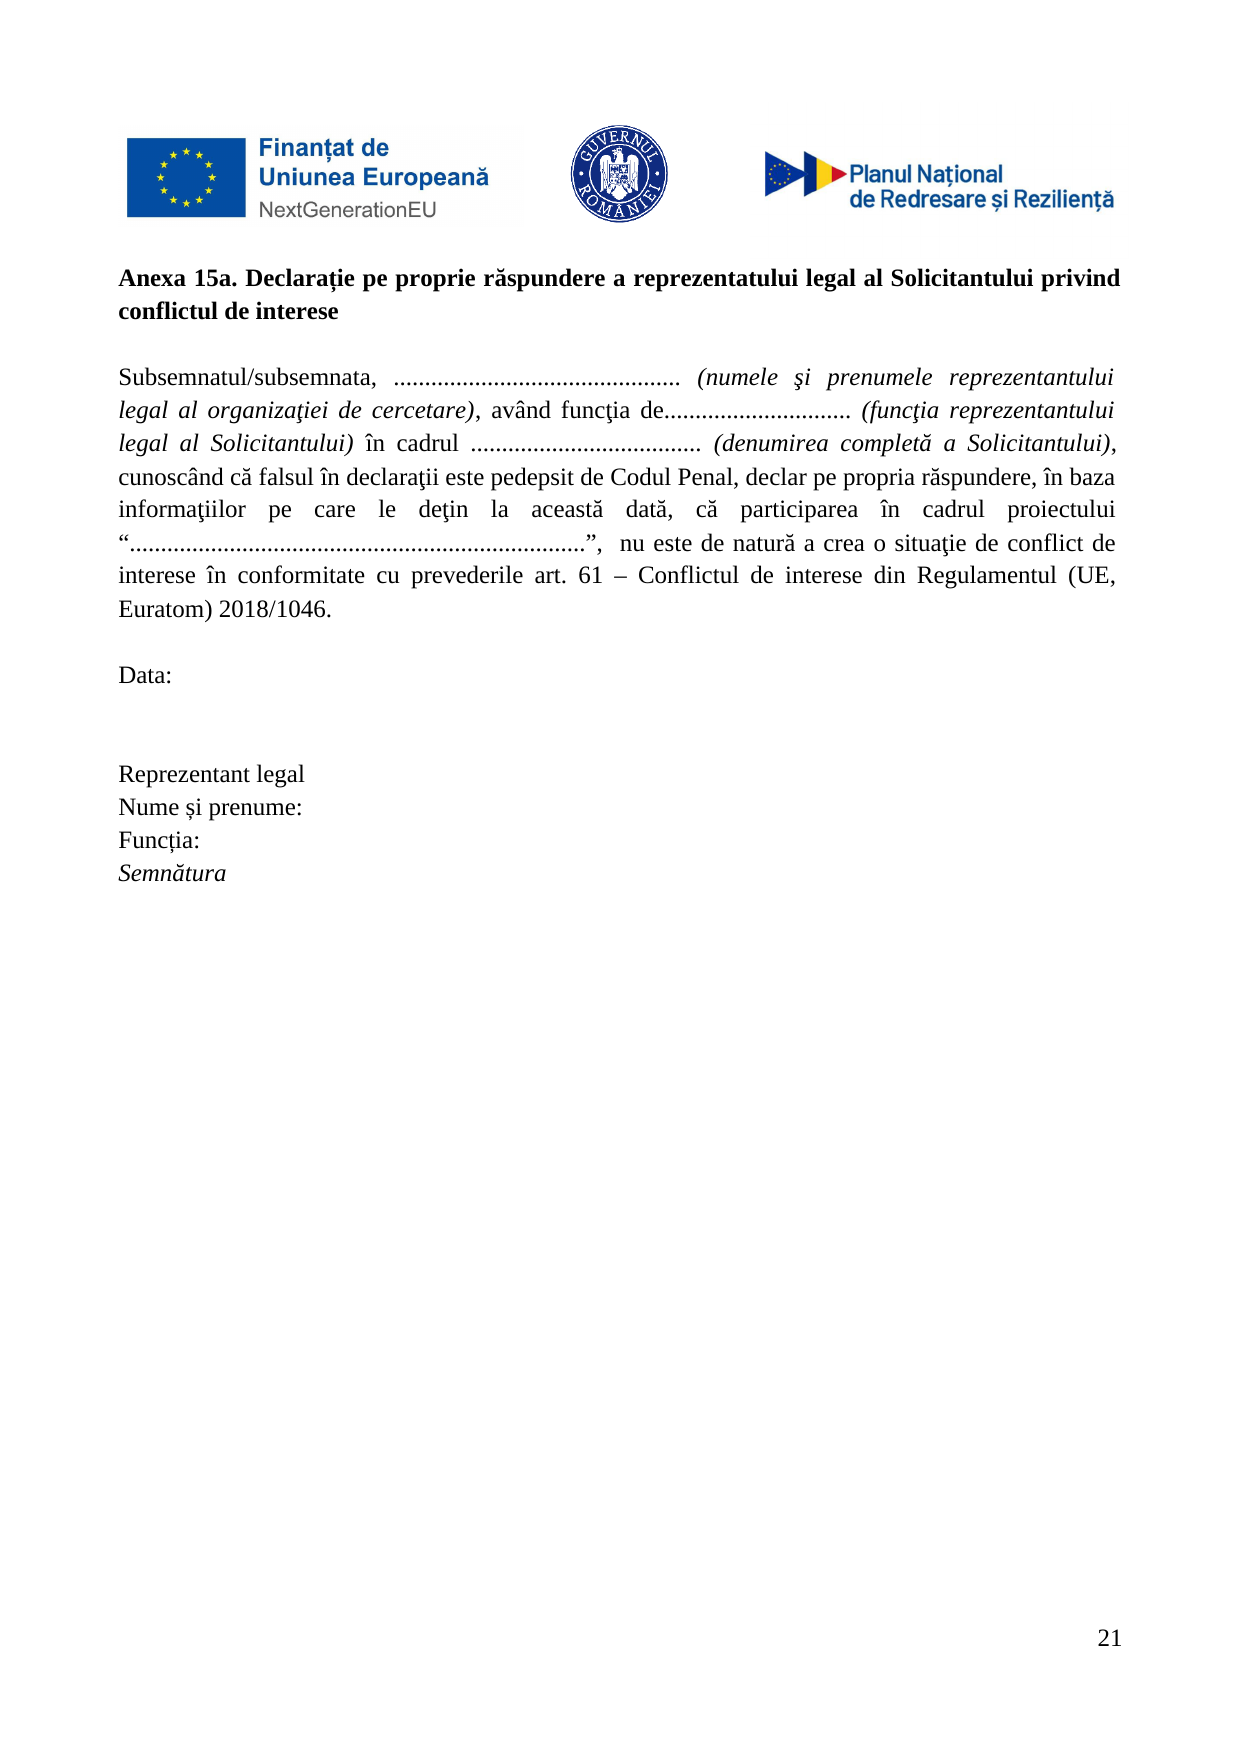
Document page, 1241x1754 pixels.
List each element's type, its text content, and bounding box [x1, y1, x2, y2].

text Subsemnatul/subsemnata, .............................................. (numele şi prenumele reprezentantului legal al organizaţiei de cercetare), având funcţia de.............................. (funcţia reprezentantului legal al Solicitantului) în cadrul ..................................... (denumirea completă a Solicitantului), cunoscând că falsul în declaraţii este pedepsit de Codul Penal, declar pe propria răspundere, în baza informaţiilor pe care le deţin la această dată, că participarea în cadrul proiectului “.........................................................................”, nu este de natură a crea o situaţie de conflict de interese în conformitate cu prevederile art. 61 – Conflictul de interese din Regulamentul (UE, Euratom) 2018/1046. [118, 362, 1117, 622]
picture [750, 102, 1129, 259]
text Semnătura [118, 858, 1122, 887]
text Funcția: [118, 825, 1122, 853]
text Nume și prenume: [118, 792, 1122, 821]
text Reprezentant legal [118, 759, 1122, 787]
text Data: [118, 660, 1122, 688]
